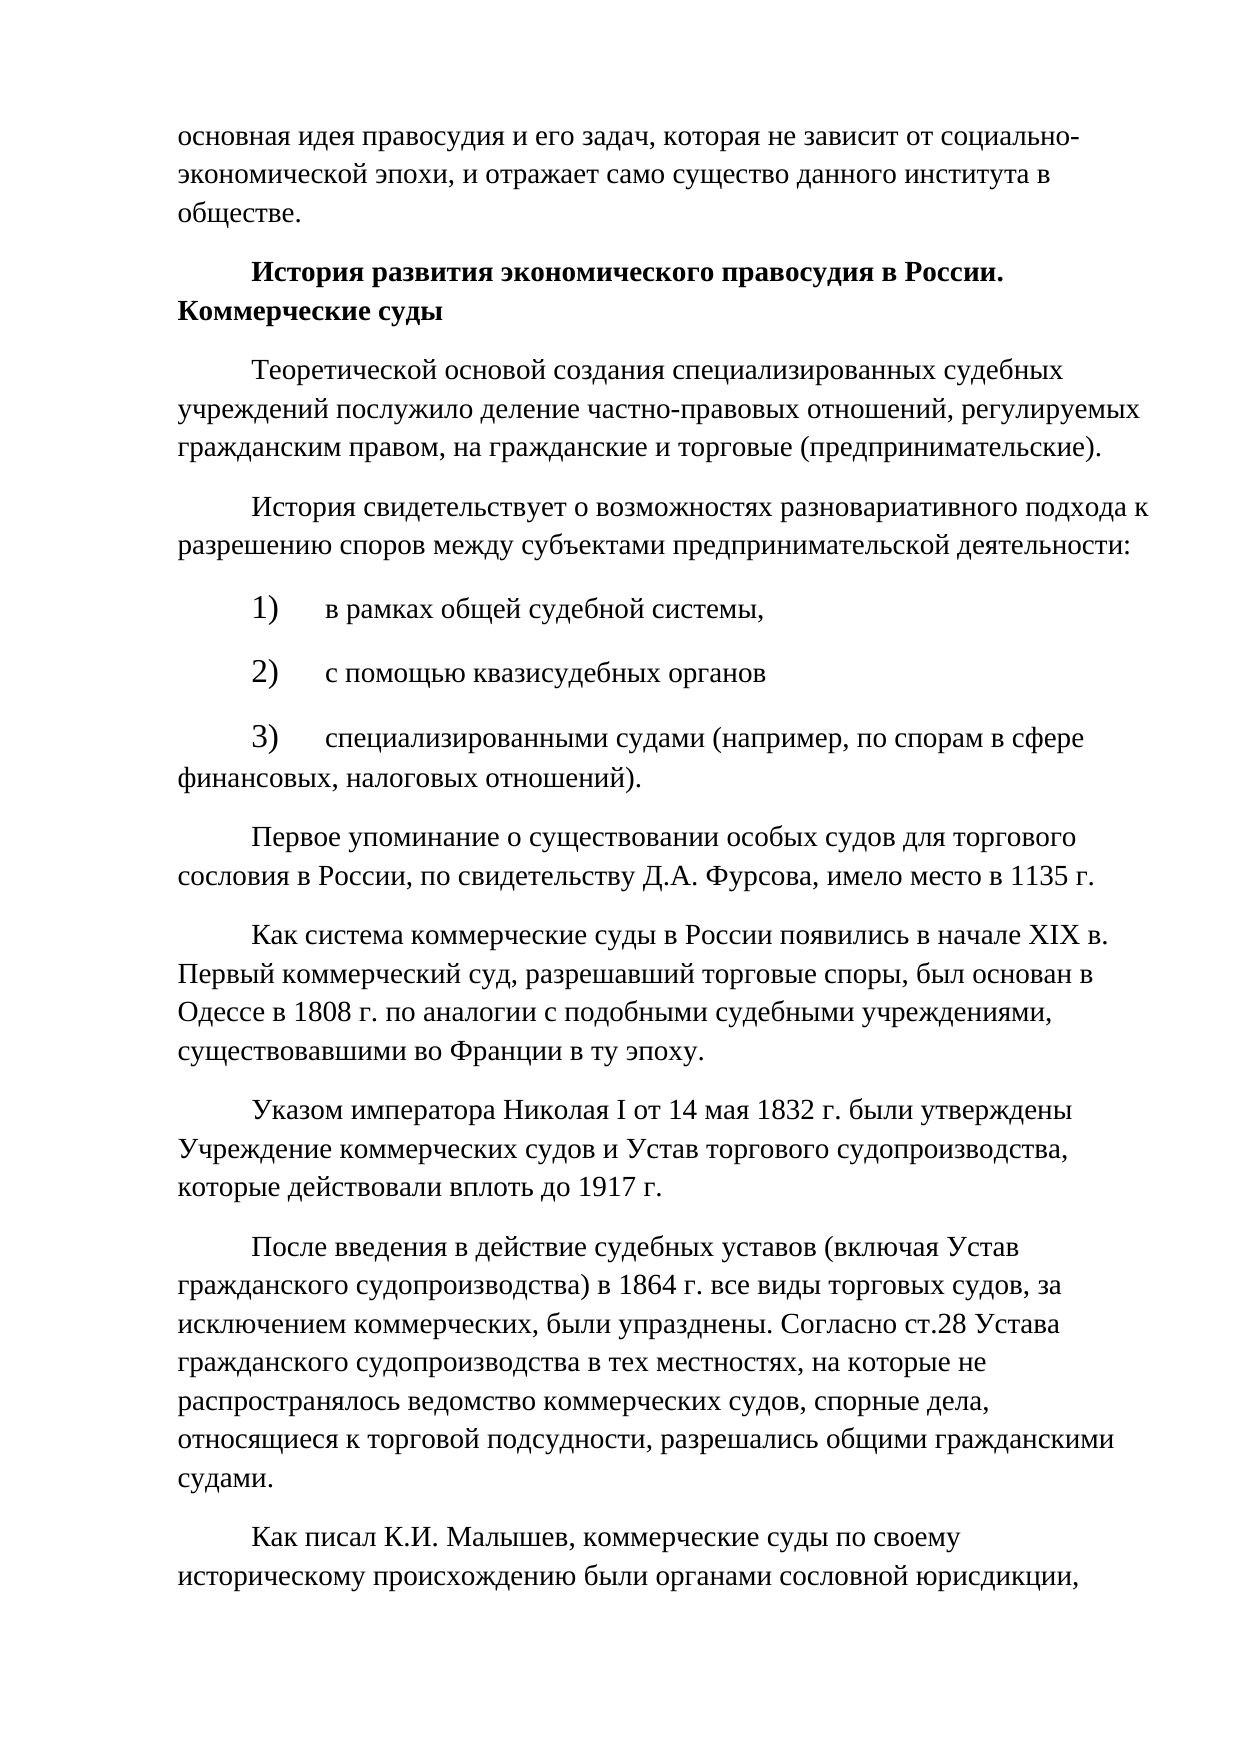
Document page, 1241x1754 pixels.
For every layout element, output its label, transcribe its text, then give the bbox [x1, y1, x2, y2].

text Как система коммерческие суды в России появились в начале ХIХ в. Первый коммерческий суд, разрешавший торговые споры, был основан в Одессе в 1808 г. по аналогии с подобными судебными учреждениями, существовавшими во Франции в ту эпоху. [177, 917, 1152, 1066]
text История свидетельствует о возможностях разновариативного подхода к разрешению споров между субъектами предпринимательской деятельности: [177, 489, 1152, 561]
text Теоретической основой создания специализированных судебных учреждений послужило деление частно-правовых отношений, регулируемых гражданским правом, на гражданские и торговые (предпринимательские). [177, 352, 1152, 463]
text Первое упоминание о существовании особых судов для торгового сословия в России, по свидетельству Д.А. Фурсова, имело место в 1135 г. [177, 819, 1152, 891]
list специализированными судами (например, по спорам в сфере финансовых, налоговых отношений). [177, 717, 1152, 793]
text После введения в действие судебных уставов (включая Устав гражданского судопроизводства) в 1864 г. все виды торговых судов, за исключением коммерческих, были упразднены. Согласно ст.28 Устава гражданского судопроизводства в тех местностях, на которые не распространялось ведомство коммерческих судов, спорные дела, относящиеся к торговой подсудности, разрешались общими гражданскими судами. [177, 1229, 1152, 1493]
text Указом императора Николая I от 14 мая 1832 г. были утверждены Учреждение коммерческих судов и Устав торгового судопроизводства, которые действовали вплоть до 1917 г. [177, 1092, 1152, 1203]
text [177, 118, 1152, 229]
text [177, 1519, 1152, 1591]
list с помощью квазисудебных органов [177, 652, 1152, 690]
text История развития экономического правосудия в России. Коммерческие суды [177, 254, 1152, 327]
list в рамках общей судебной системы, [177, 587, 1152, 625]
